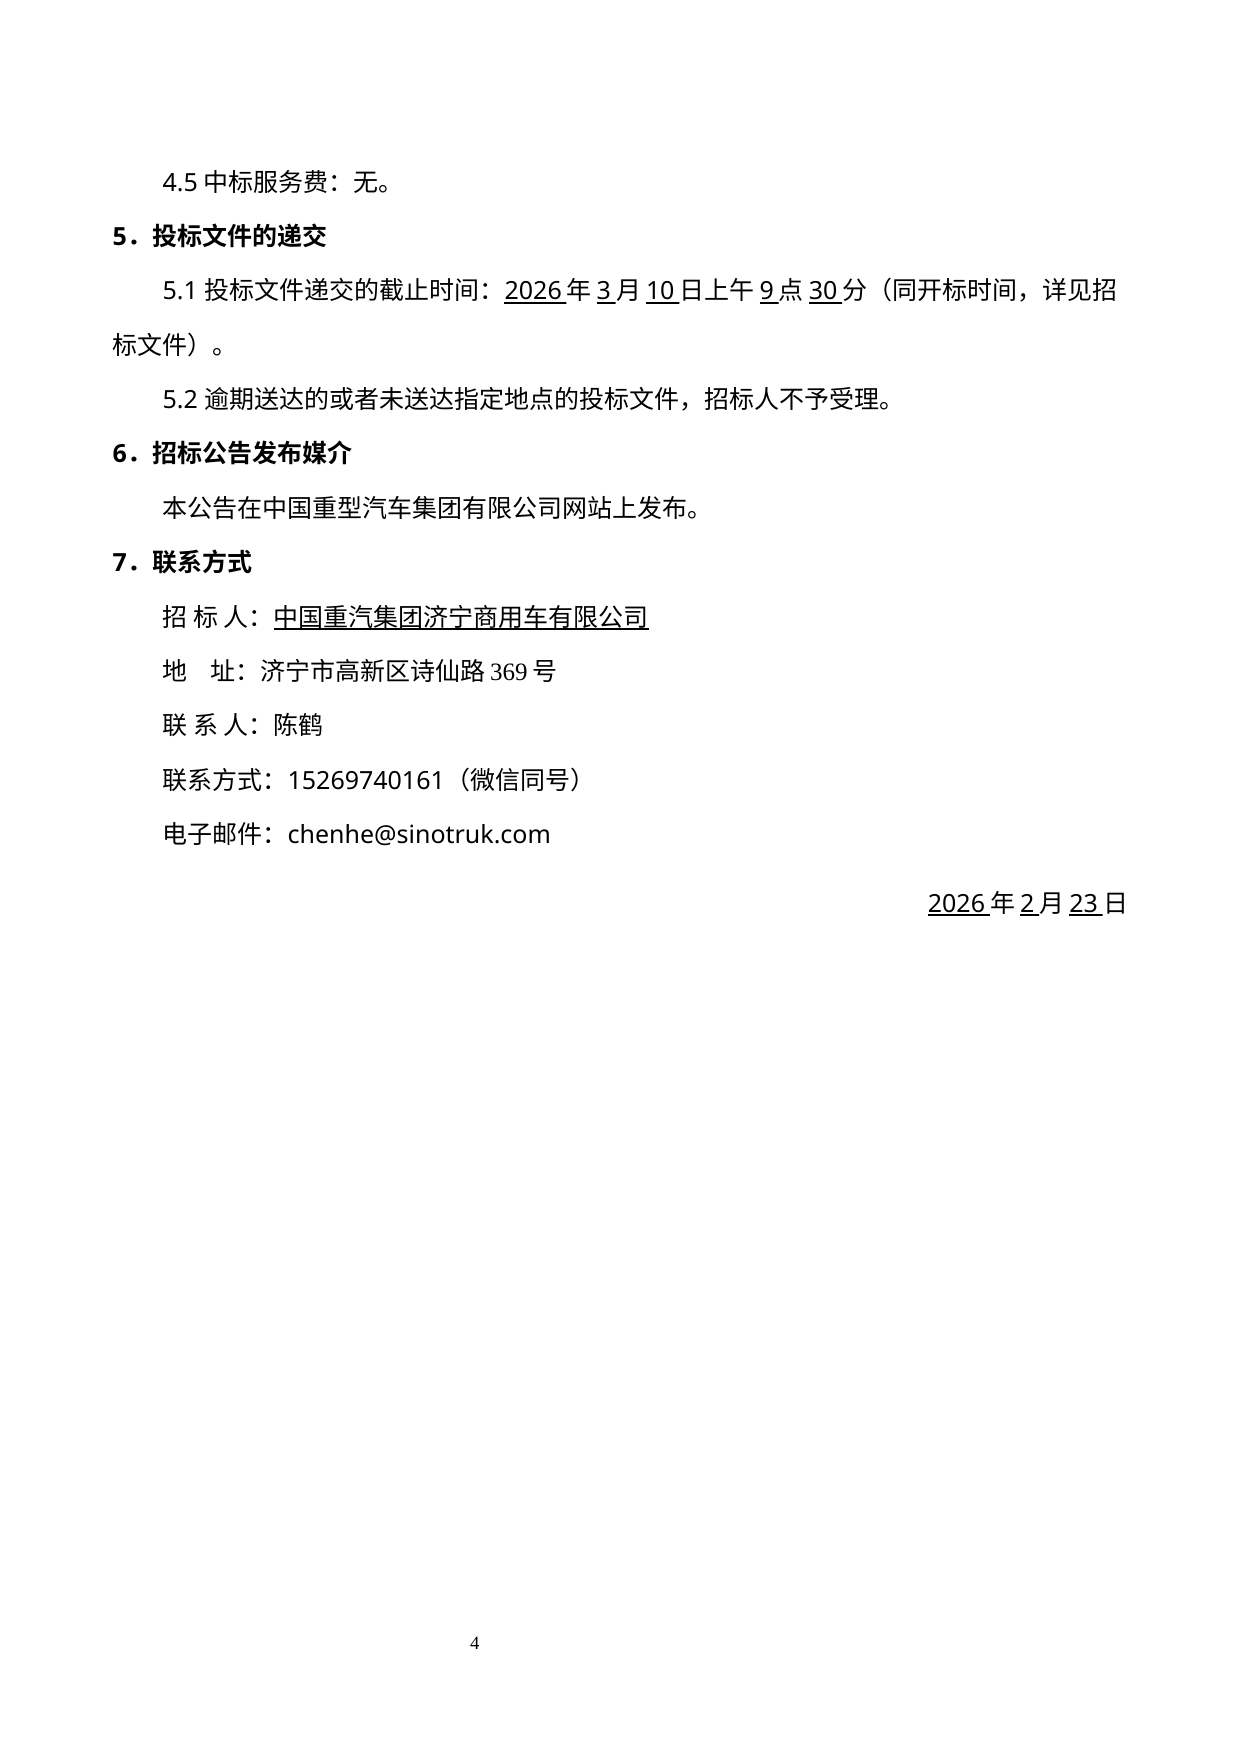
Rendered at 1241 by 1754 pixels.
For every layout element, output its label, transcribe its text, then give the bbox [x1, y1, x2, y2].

text 招 标 人：中国重汽集团济宁商用车有限公司 [112, 597, 1128, 633]
text 地 址：济宁市高新区诗仙路369号 [112, 651, 1128, 688]
text 6．招标公告发布媒介 [112, 434, 1128, 470]
text 2026年2月23日 [112, 869, 1128, 934]
text 4.5中标服务费：无。 [112, 162, 1128, 198]
text 5.1 投标文件递交的截止时间：2026年3月10日上午9点30分（同开标时间，详见招标文件）。 [112, 271, 1128, 361]
text 5．投标文件的递交 [112, 216, 1128, 253]
text 7．联系方式 [112, 543, 1128, 579]
text 本公告在中国重型汽车集团有限公司网站上发布。 [112, 488, 1128, 524]
text 电子邮件：chenhe@sinotruk.com [112, 814, 1128, 851]
text 5.2 逾期送达的或者未送达指定地点的投标文件，招标人不予受理。 [112, 379, 1128, 416]
text 联系方式：15269740161（微信同号） [112, 760, 1128, 796]
text 联 系 人：陈鹤 [112, 706, 1128, 742]
